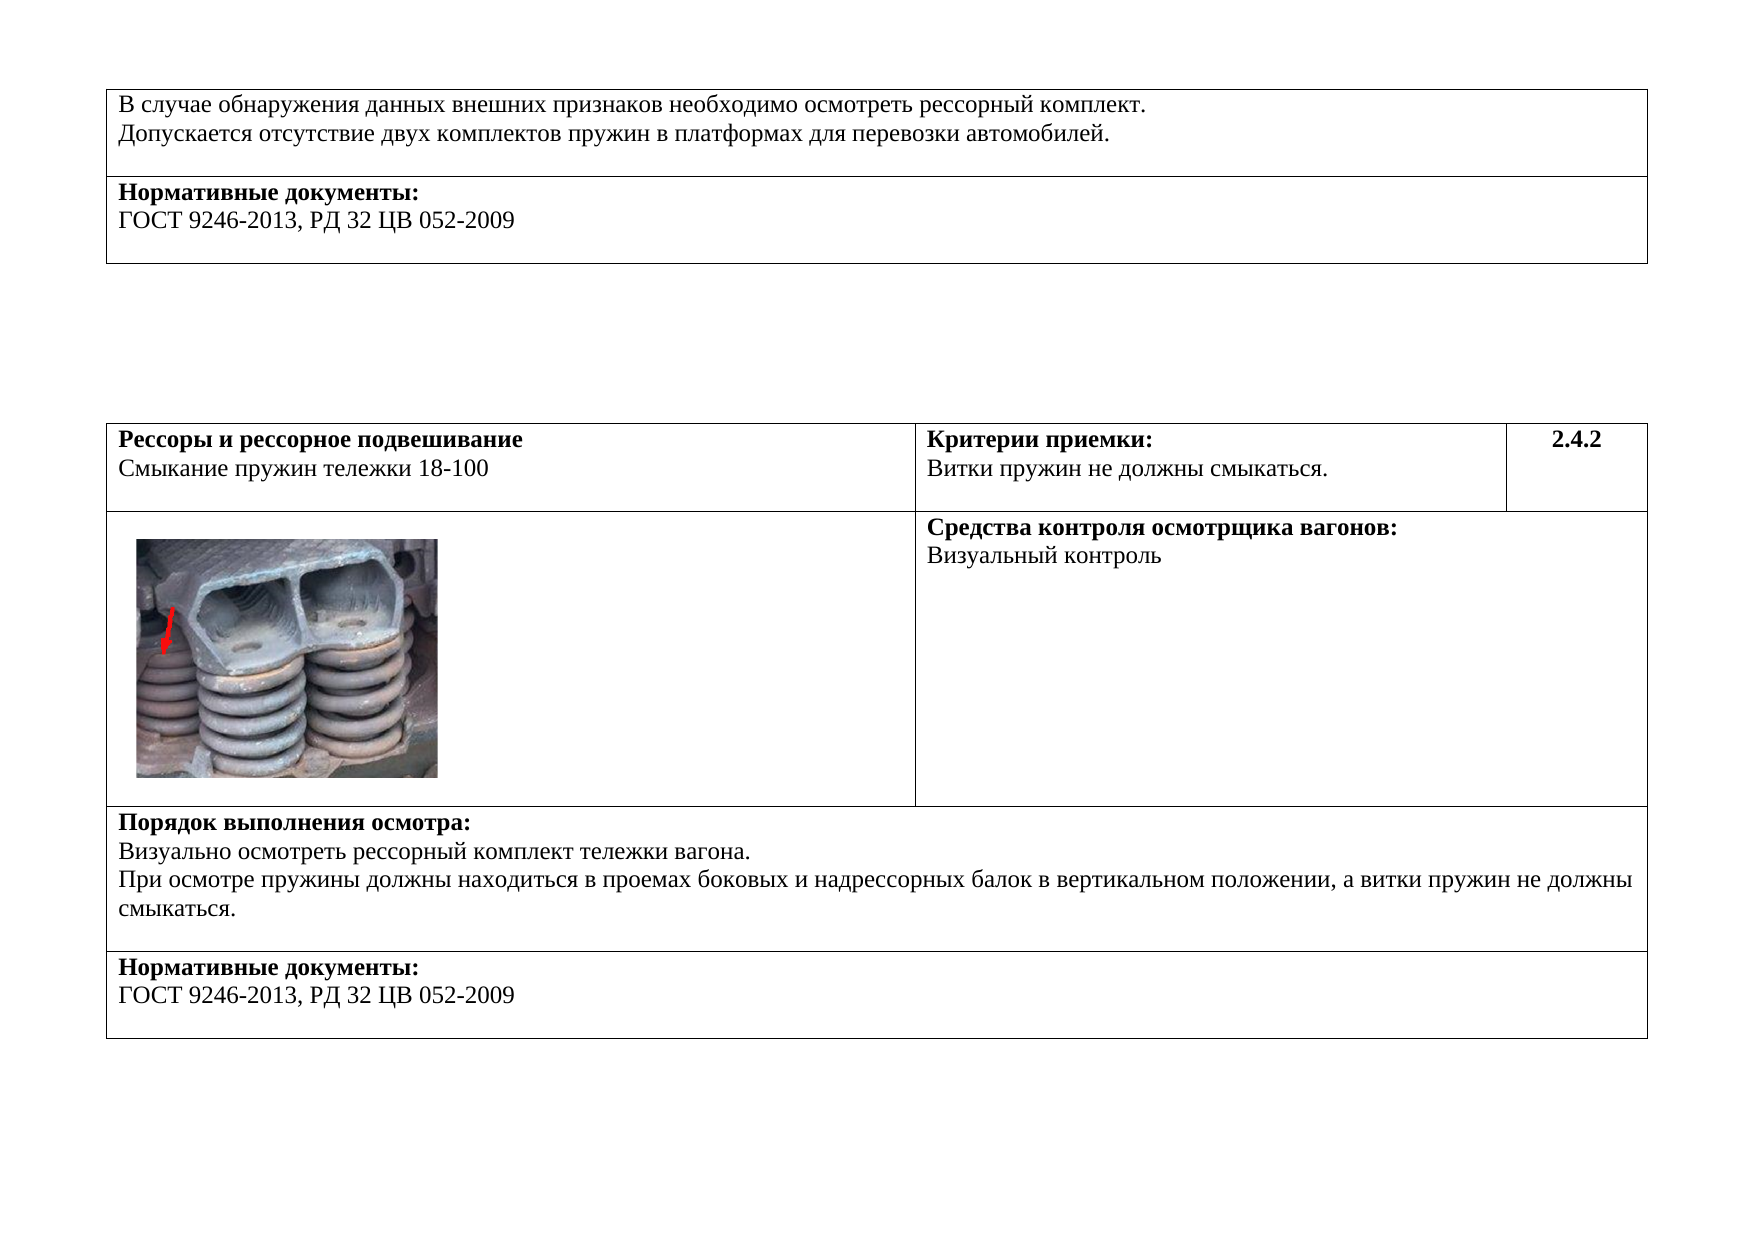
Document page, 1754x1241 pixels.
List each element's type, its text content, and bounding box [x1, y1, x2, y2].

table_cell Нормативные документы: ГОСТ 9246-2013, РД 32 ЦВ 052-2009 [107, 952, 1647, 1038]
picture [136, 539, 438, 778]
table_header Рессоры и рессорное подвешивание Смыкание пружин тележки 18-100 [107, 424, 915, 511]
table_header 2.4.2 [1507, 424, 1647, 511]
table_cell Средства контроля осмотрщика вагонов: Визуальный контроль [916, 512, 1647, 806]
table_header Критерии приемки: Витки пружин не должны смыкаться. [916, 424, 1506, 511]
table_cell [107, 90, 1647, 176]
table_cell Нормативные документы: ГОСТ 9246-2013, РД 32 ЦВ 052-2009 [107, 177, 1647, 263]
table_cell [107, 512, 915, 806]
table_cell Порядок выполнения осмотра: Визуально осмотреть рессорный комплект тележки вагона. При осмотре пружины должны находиться в проемах боковых и надрессорных балок в вертикальном положении, а витки пружин не должны смыкаться. [107, 807, 1647, 951]
